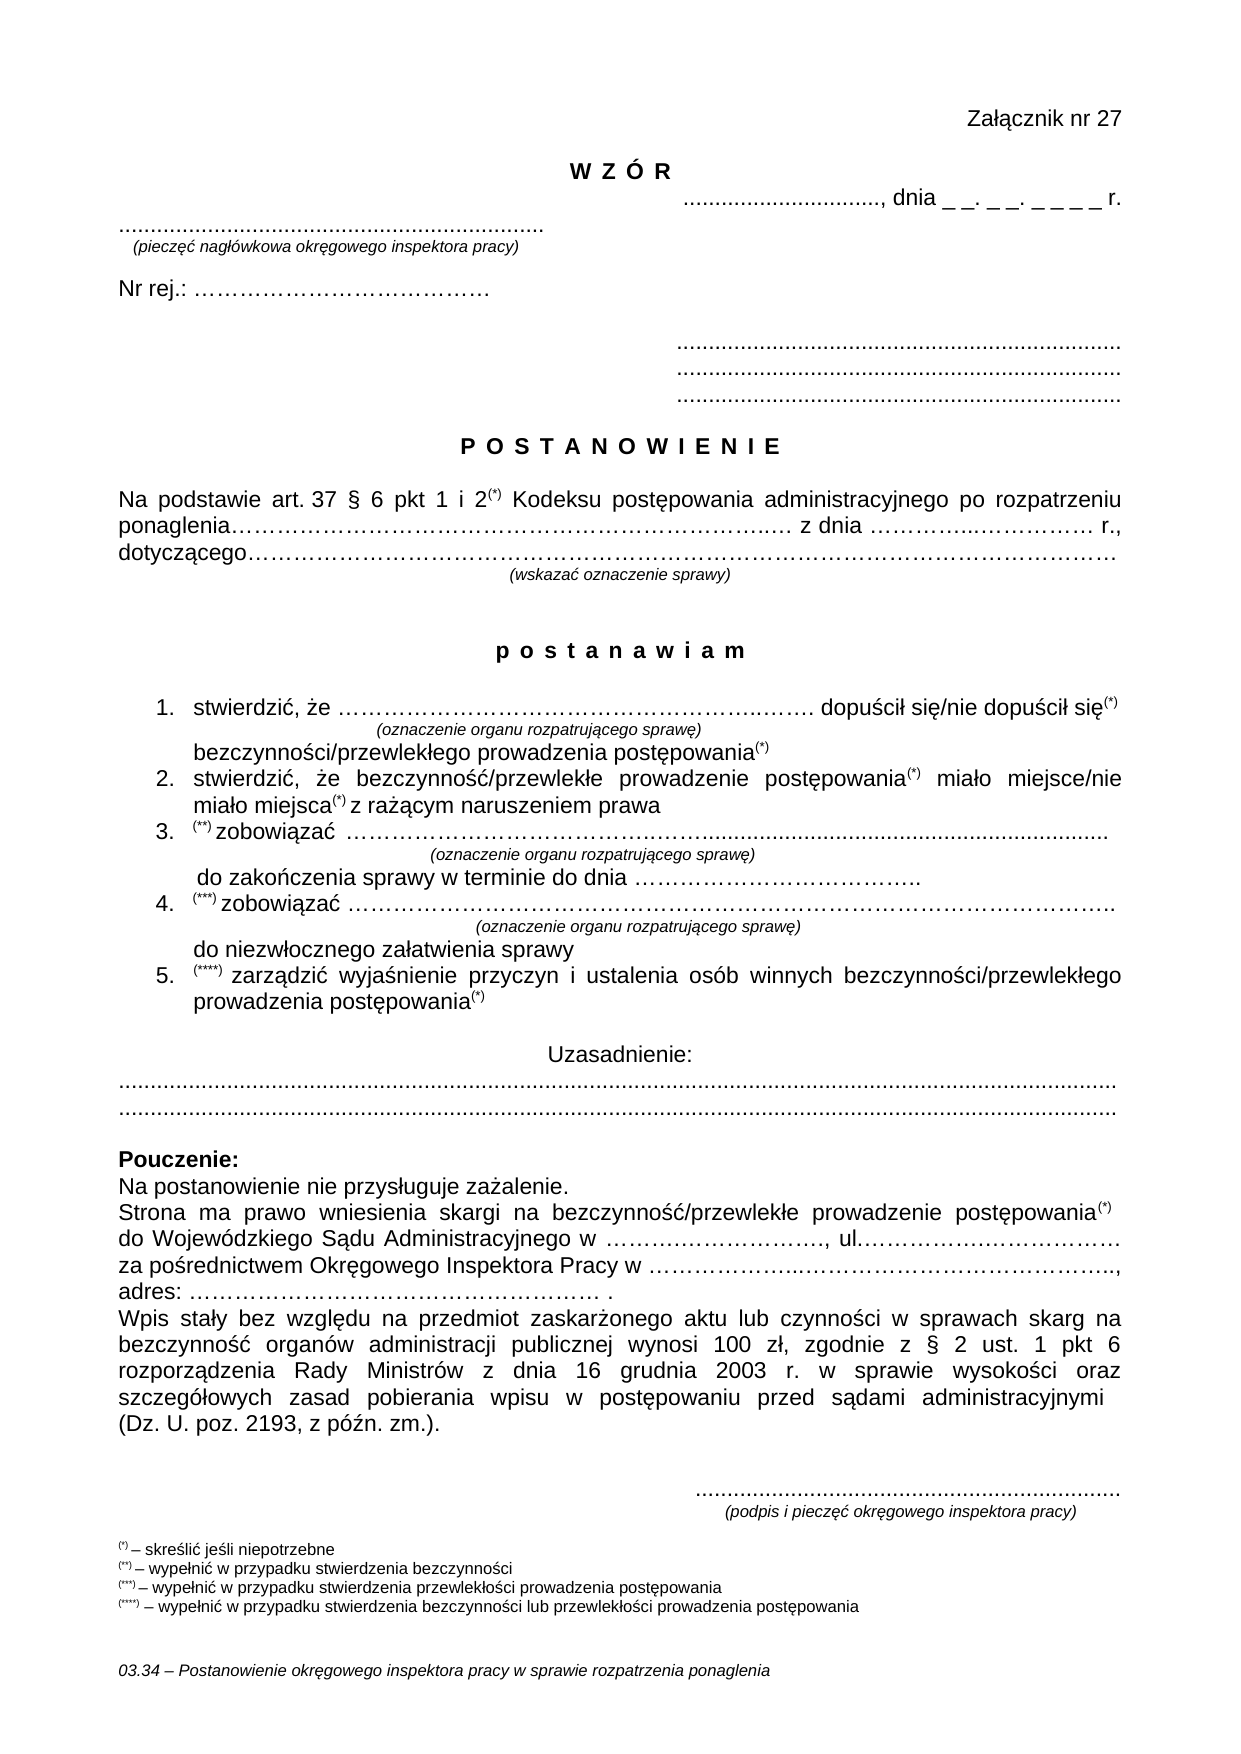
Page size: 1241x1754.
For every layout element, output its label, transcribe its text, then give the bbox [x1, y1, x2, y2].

text Na postanowienie nie przysługuje zażalenie. [118, 1173, 1122, 1199]
text Wpis stały bez względu na przedmiot zaskarżonego aktu lub czynności w sprawach skarg na bezczynność organów administracji publicznej wynosi 100 zł, zgodnie z § 2 ust. 1 pkt 6 rozporządzenia Rady Ministrów z dnia 16 grudnia 2003 r. w sprawie wysokości oraz szczegółowych zasad pobierania wpisu w postępowaniu przed sądami administracyjnymi (Dz. U. poz. 2193, z późn. zm.). [118, 1304, 1122, 1436]
text WZÓR [118, 158, 1122, 184]
text ...................................................................... [118, 354, 1122, 381]
list stwierdzić, że bezczynność/przewlekłe prowadzenie postępowania(*) miało miejsce/nie miało miejsca(*) z rażącym naruszeniem prawa [156, 765, 1122, 818]
text Strona ma prawo wniesienia skargi na bezczynność/przewlekłe prowadzenie postępowania(*) do Wojewódzkiego Sądu Administracyjnego w ……….………………., ul.…………….……………… za pośrednictwem Okręgowego Inspektora Pracy w ………………...………………………………….., adres: ……………………………………………… . [118, 1199, 1122, 1304]
list do niezwłocznego załatwienia sprawy [193, 936, 1122, 962]
list (oznaczenie organu rozpatrującego sprawę) [267, 844, 1122, 864]
text (pieczęć nagłówkowa okręgowego inspektora pracy) [118, 237, 1122, 256]
text do zakończenia sprawy w terminie do dnia ……………………………….. [118, 864, 1122, 890]
text ...................................................................... [118, 381, 1122, 407]
text ................................................................... [118, 211, 1122, 237]
list (***) zobowiązać ……………………………………………………………………………………….. [155, 890, 1122, 916]
text Na podstawie art. 37 § 6 pkt 1 i 2(*) Kodeksu postępowania administracyjnego po rozpatrzeniu ponaglenia……………………………………………………………..… z dnia …………...…………… r., dotyczącego…………………………………………………………………………………………………… [118, 486, 1122, 565]
text Nr rej.: ………………………………… [118, 275, 1122, 302]
text (wskazać oznaczenie sprawy) [118, 565, 1122, 584]
text (****) – wypełnić w przypadku stwierdzenia bezczynności lub przewlekłości prowadzenia postępowania [118, 1597, 1122, 1616]
list stwierdzić, że ………………………………………………..……. dopuścił się/nie dopuścił się(*) [156, 693, 1122, 720]
text Załącznik nr 27 [118, 105, 1122, 131]
text (***) – wypełnić w przypadku stwierdzenia przewlekłości prowadzenia postępowania [118, 1578, 1122, 1597]
text .......................................................................................................................................................................................................................................................................................................................... [118, 1067, 1122, 1120]
text POSTANOWIENIE [118, 433, 1122, 460]
text (*) – skreślić jeśli niepotrzebne [118, 1540, 1122, 1559]
text ...................................................................... [118, 328, 1122, 354]
text postanawiam [118, 637, 1122, 663]
text ..............................., dnia _ _. _ _. _ _ _ _ r. [118, 184, 1122, 211]
text (**) – wypełnić w przypadku stwierdzenia bezczynności [118, 1559, 1122, 1578]
text Uzasadnienie: [118, 1041, 1122, 1067]
list (oznaczenie organu rozpatrującego sprawę) [193, 916, 1122, 936]
text (podpis i pieczęć okręgowego inspektora pracy) [679, 1501, 1122, 1521]
list (****) zarządzić wyjaśnienie przyczyn i ustalenia osób winnych bezczynności/przewlekłego prowadzenia postępowania(*) [156, 962, 1122, 1014]
list (**) zobowiązać …………………………………..……................................................................ [155, 818, 1122, 844]
text ................................................................... [694, 1475, 1122, 1501]
list bezczynności/przewlekłego prowadzenia postępowania(*) [193, 739, 1122, 765]
text Pouczenie: [118, 1146, 1122, 1173]
list (oznaczenie organu rozpatrującego sprawę) [267, 720, 1122, 739]
